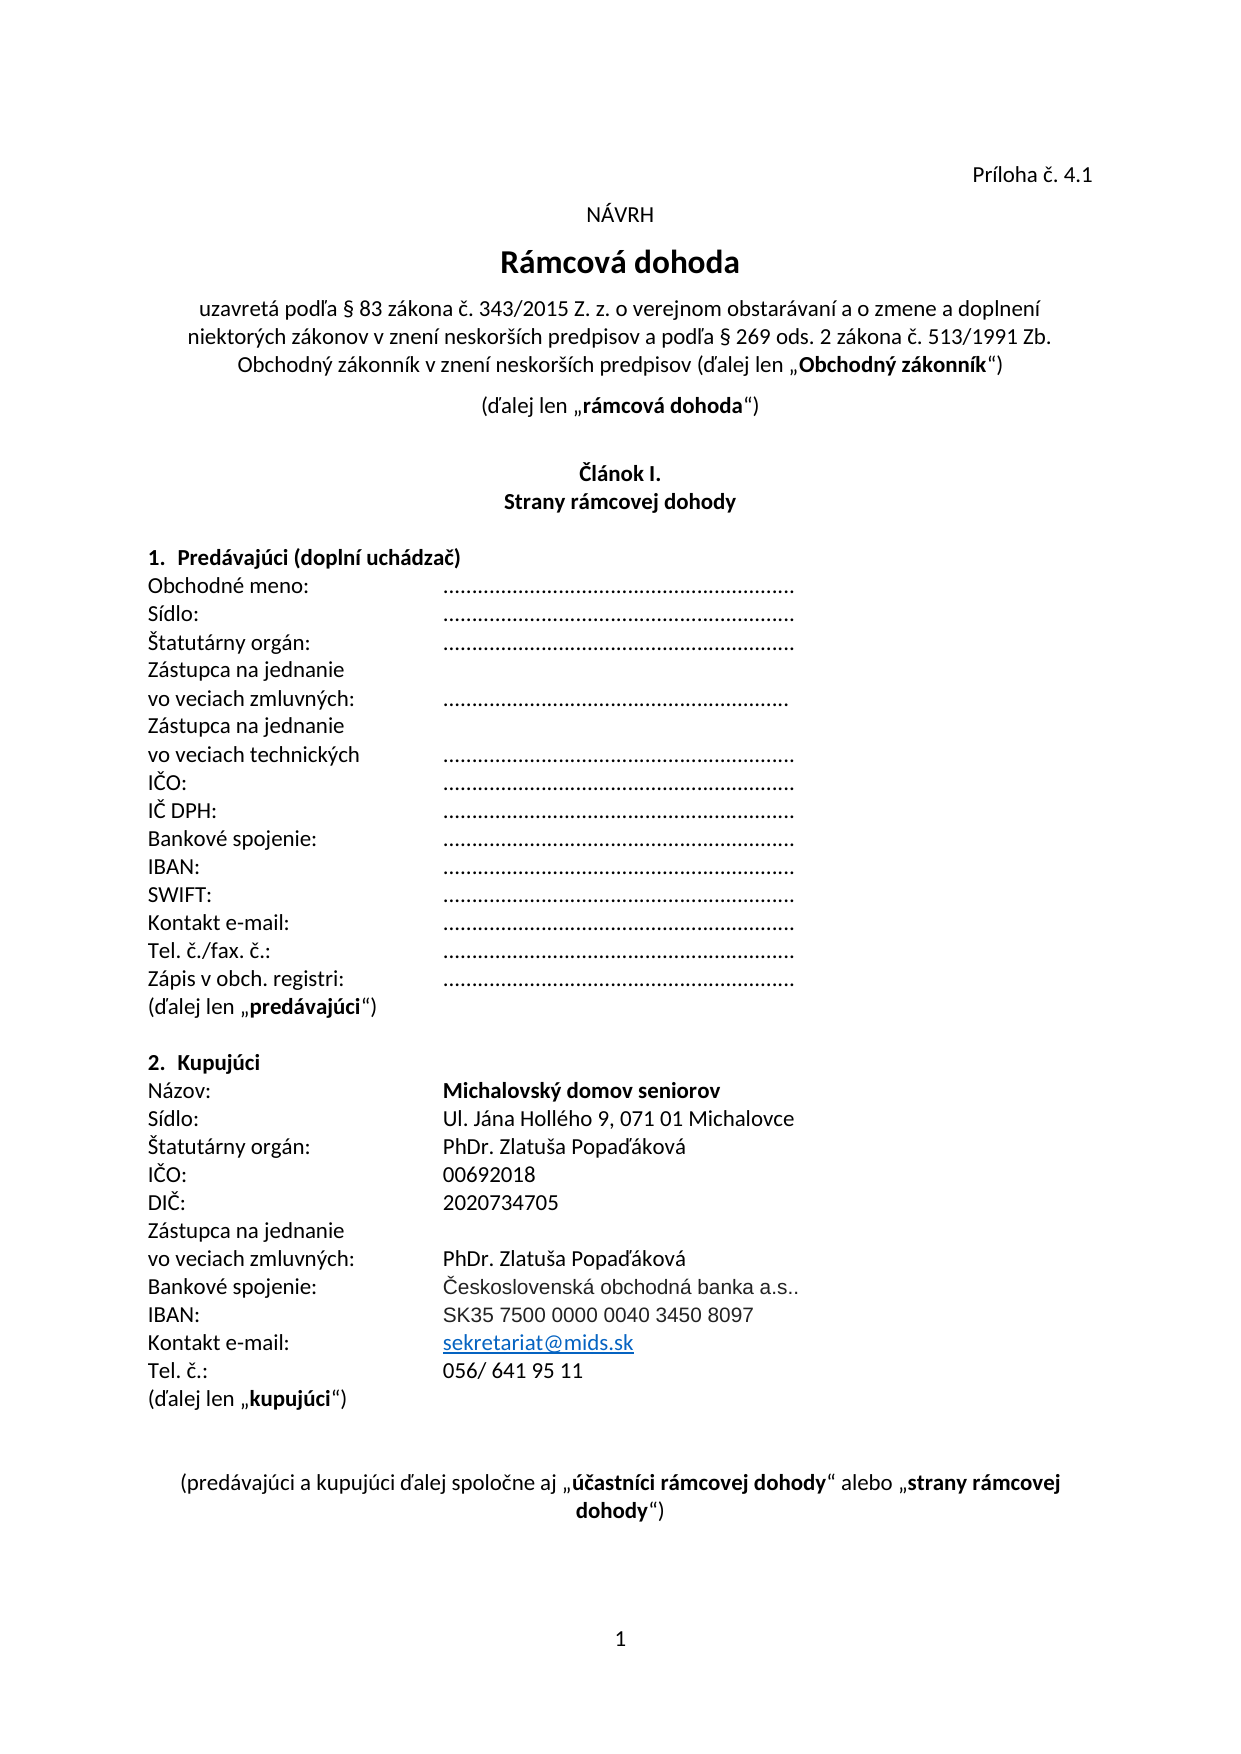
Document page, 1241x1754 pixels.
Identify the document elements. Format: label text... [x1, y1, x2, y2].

text DIČ: 2020734705 [148, 1188, 1093, 1216]
text IBAN: SK35 7500 0000 0040 3450 8097 [148, 1300, 1093, 1328]
text IČO: ............................................................. [148, 768, 1093, 796]
text vo veciach technických ............................................................. [148, 740, 1093, 768]
text Zástupca na jednanie [148, 712, 1093, 740]
text Sídlo: ............................................................. [148, 599, 1093, 628]
text Zápis v obch. registri: ............................................................. [148, 964, 1093, 992]
text Zástupca na jednanie [148, 656, 1093, 684]
text IČ DPH: ............................................................. [148, 796, 1093, 824]
text Strany rámcovej dohody [148, 487, 1093, 516]
text Rámcová dohoda [148, 241, 1093, 282]
text (ďalej len „rámcová dohoda“) [148, 391, 1093, 419]
text 1. Predávajúci (doplní uchádzač) [148, 543, 1093, 572]
text Štatutárny orgán: PhDr. Zlatuša Popaďáková [148, 1132, 1093, 1160]
text NÁVRH [148, 201, 1093, 229]
text uzavretá podľa § 83 zákona č. 343/2015 Z. z. o verejnom obstarávaní a o zmene a doplnení niektorých zákonov v znení neskorších predpisov a podľa § 269 ods. 2 zákona č. 513/1991 Zb. Obchodný zákonník v znení neskorších predpisov (ďalej len „Obchodný zákonník“) [148, 294, 1093, 378]
text Štatutárny orgán: ............................................................. [148, 628, 1093, 656]
text vo veciach zmluvných: ............................................................ [148, 684, 1093, 712]
text Bankové spojenie: Československá obchodná banka a.s.. [148, 1272, 1093, 1300]
text Bankové spojenie: ............................................................. [148, 824, 1093, 852]
text Kontakt e-mail: ............................................................. [148, 908, 1093, 936]
text Článok I. [148, 459, 1093, 487]
text Tel. č./fax. č.: ............................................................. [148, 936, 1093, 964]
text 2. Kupujúci [148, 1048, 1093, 1076]
text (ďalej len „kupujúci“) [148, 1384, 1093, 1412]
text (ďalej len „predávajúci“) [148, 992, 1093, 1020]
text (predávajúci a kupujúci ďalej spoločne aj „účastníci rámcovej dohody“ alebo „strany rámcovej dohody“) [148, 1468, 1093, 1524]
text IČO: 00692018 [148, 1160, 1093, 1188]
text IBAN: ............................................................. [148, 852, 1093, 880]
text Obchodné meno: ............................................................. [148, 572, 1093, 599]
text SWIFT: ............................................................. [148, 880, 1093, 908]
text Názov: Michalovský domov seniorov [148, 1076, 1093, 1104]
text Sídlo: Ul. Jána Hollého 9, 071 01 Michalovce [148, 1104, 1093, 1132]
text Tel. č.: 056/ 641 95 11 [148, 1356, 1093, 1384]
text Kontakt e-mail: sekretariat@mids.sk [148, 1328, 1093, 1356]
text vo veciach zmluvných: PhDr. Zlatuša Popaďáková [148, 1244, 1093, 1272]
text Zástupca na jednanie [148, 1216, 1093, 1244]
text Príloha č. 4.1 [148, 160, 1093, 188]
